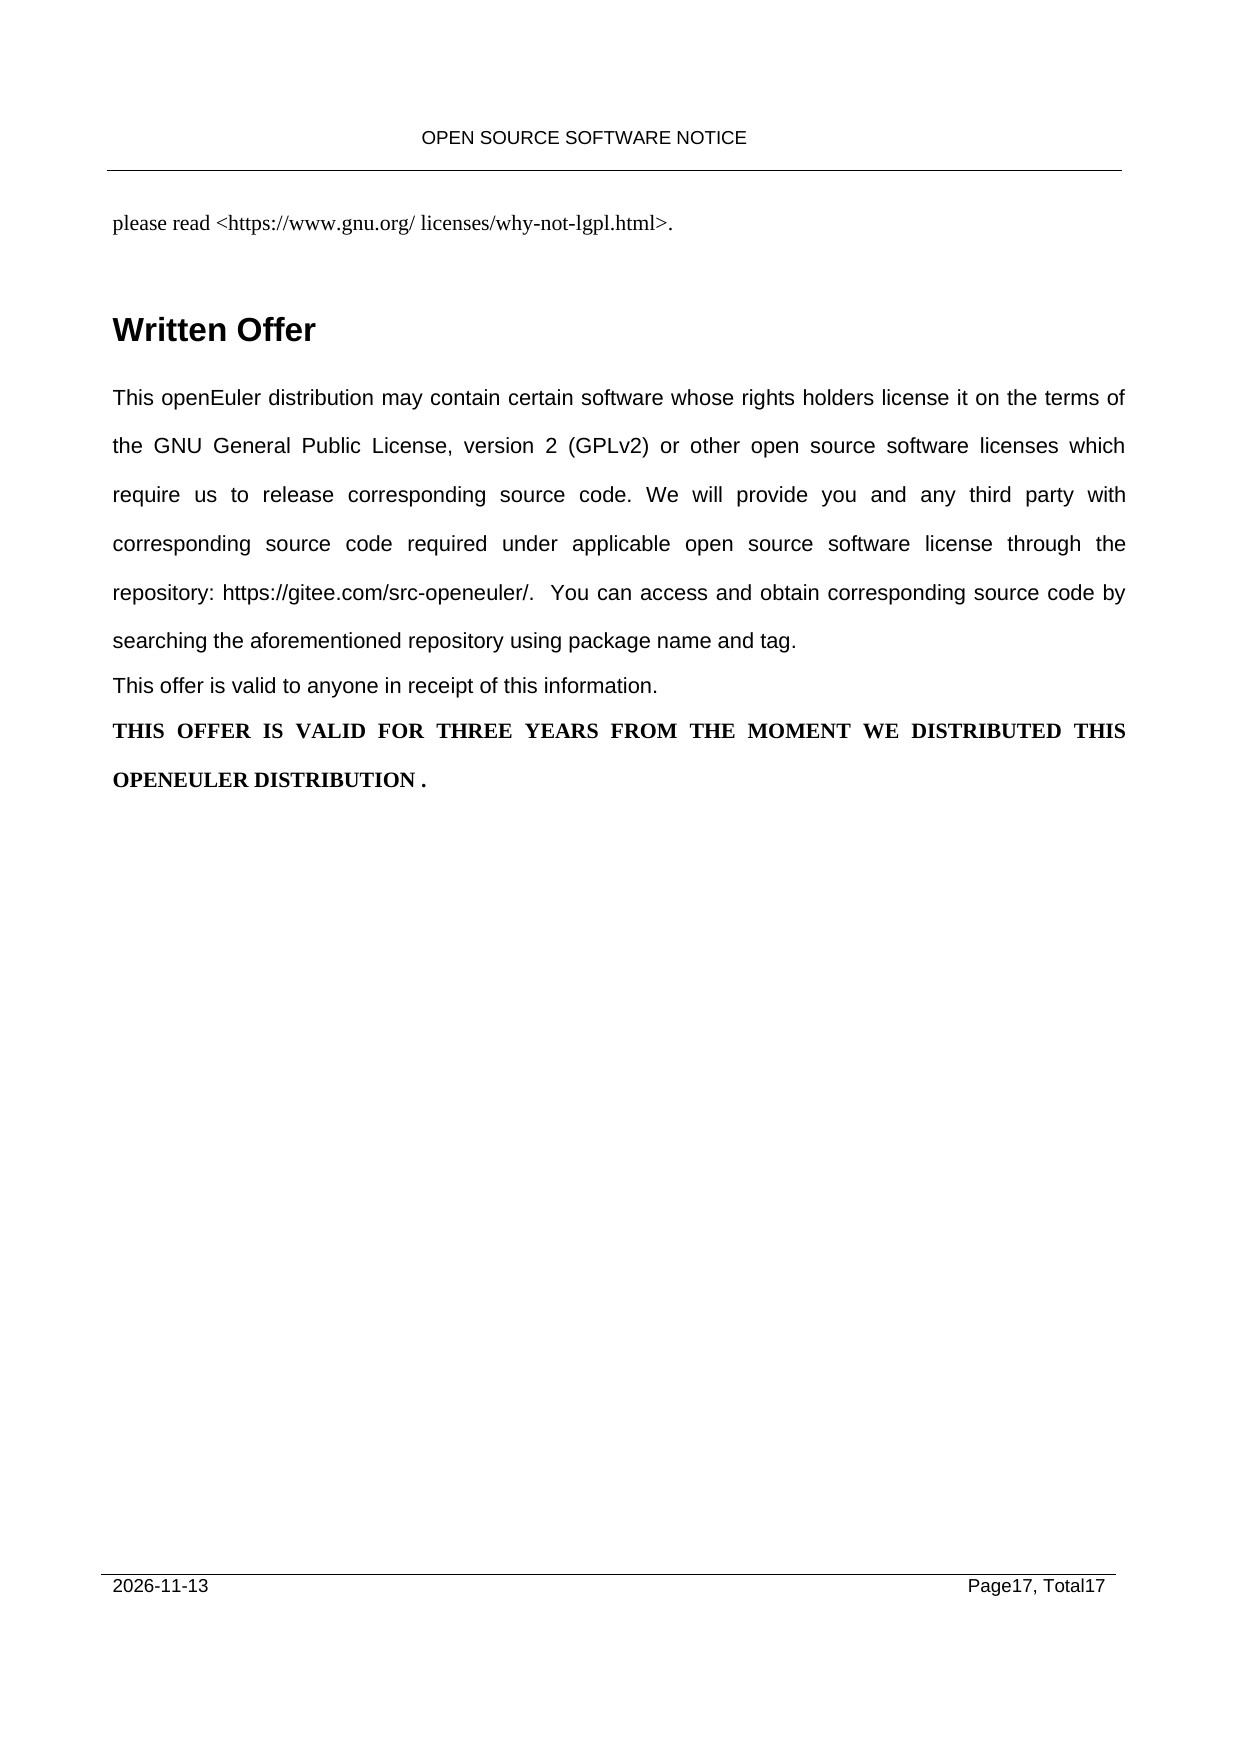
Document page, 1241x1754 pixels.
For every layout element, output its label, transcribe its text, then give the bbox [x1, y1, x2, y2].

text THIS OFFER IS VALID FOR THREE YEARS FROM THE MOMENT WE DISTRIBUTED THIS OPENEULER DISTRIBUTION . [112, 715, 1128, 796]
text Written Offer [112, 297, 1128, 362]
text This openEuler distribution may contain certain software whose rights holders license it on the terms of the GNU General Public License, version 2 (GPLv2) or other open source software licenses which require us to release corresponding source code. We will provide you and any third party with corresponding source code required under applicable open source software license through the repository: https://gitee.com/src-openeuler/. You can access and obtain corresponding source code by searching the aforementioned repository using package name and tag. [112, 381, 1128, 657]
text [112, 206, 1128, 239]
text This offer is valid to anyone in receipt of this information. [112, 669, 1128, 702]
